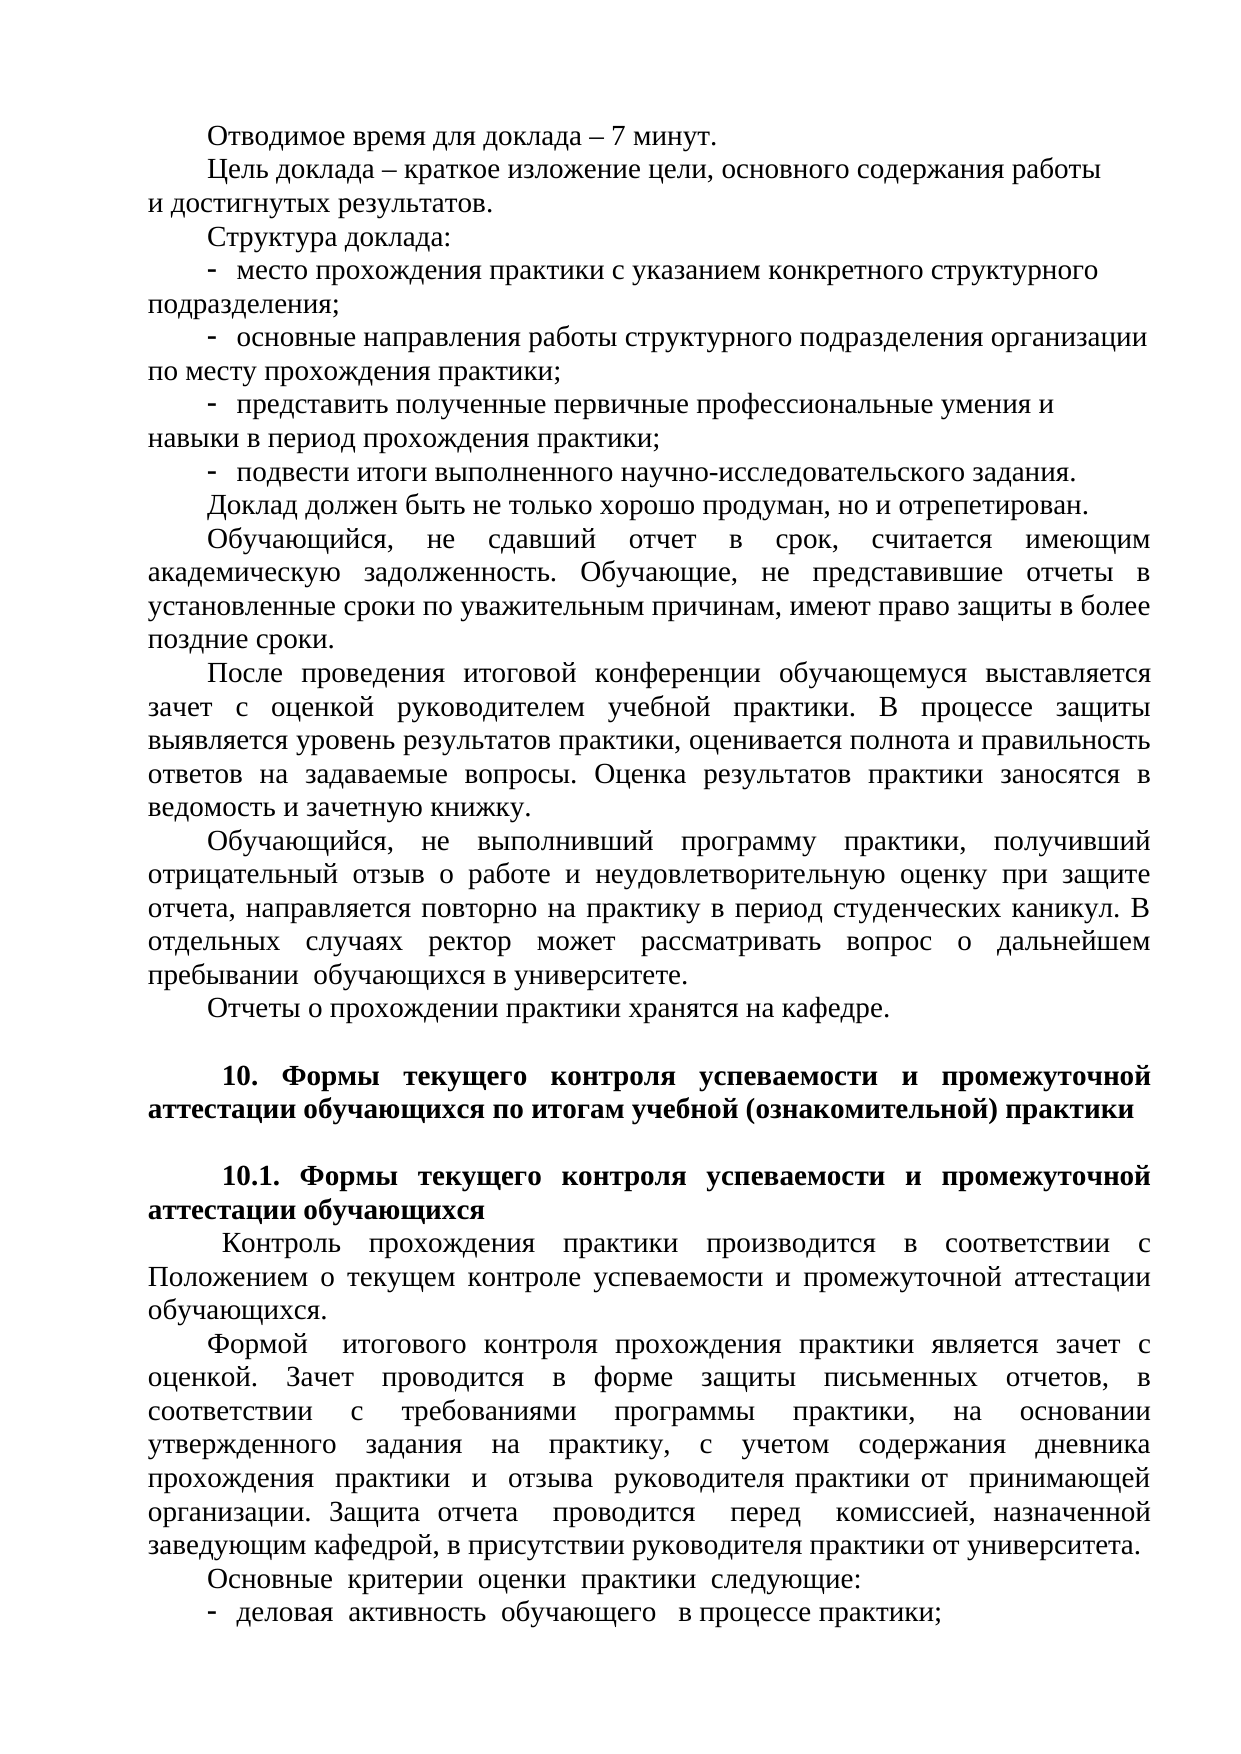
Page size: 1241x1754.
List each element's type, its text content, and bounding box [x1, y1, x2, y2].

text 10.1. Формы текущего контроля успеваемости и промежуточной аттестации обучающихся [148, 1158, 1152, 1225]
text Основные критерии оценки практики следующие: [148, 1561, 1152, 1594]
text Формой итогового контроля прохождения практики является зачет с оценкой. Зачет проводится в форме защиты письменных отчетов, в соответствии с требованиями программы практики, на основании утвержденного задания на практику, с учетом содержания дневника прохождения практики и отзыва руководителя практики от принимающей организации. Защита отчета проводится перед комиссией, назначенной заведующим кафедрой, в присутствии руководителя практики от университета. [148, 1326, 1152, 1561]
list подвести итоги выполненного научно-исследовательского задания. [148, 454, 1152, 487]
list основные направления работы структурного подразделения организации по месту прохождения практики; [148, 319, 1152, 387]
text Структура доклада: [148, 219, 1152, 252]
text 10. Формы текущего контроля успеваемости и промежуточной аттестации обучающихся по итогам учебной (ознакомительной) практики [148, 1058, 1152, 1125]
text и достигнутых результатов. [148, 185, 1152, 219]
list деловая активность обучающего в процессе практики; [148, 1594, 1152, 1628]
list место прохождения практики с указанием конкретного структурного подразделения; [148, 252, 1152, 319]
text Отчеты о прохождении практики хранятся на кафедре. [148, 991, 1152, 1024]
text Контроль прохождения практики производится в соответствии с Положением о текущем контроле успеваемости и промежуточной аттестации обучающихся. [148, 1225, 1152, 1326]
text Отводимое время для доклада – 7 минут. [148, 118, 1152, 152]
text Обучающийся, не выполнивший программу практики, получивший отрицательный отзыв о работе и неудовлетворительную оценку при защите отчета, направляется повторно на практику в период студенческих каникул. В отдельных случаях ректор может рассматривать вопрос о дальнейшем пребывании обучающихся в университете. [148, 823, 1152, 991]
text Обучающийся, не сдавший отчет в срок, считается имеющим академическую задолженность. Обучающие, не представившие отчеты в установленные сроки по уважительным причинам, имеют право защиты в более поздние сроки. [148, 521, 1152, 655]
text Доклад должен быть не только хорошо продуман, но и отрепетирован. [148, 487, 1152, 521]
text После проведения итоговой конференции обучающемуся выставляется зачет с оценкой руководителем учебной практики. В процессе защиты выявляется уровень результатов практики, оценивается полнота и правильность ответов на задаваемые вопросы. Оценка результатов практики заносятся в ведомость и зачетную книжку. [148, 655, 1152, 823]
list представить полученные первичные профессиональные умения и навыки в период прохождения практики; [148, 387, 1152, 454]
text Цель доклада – краткое изложение цели, основного содержания работы [148, 152, 1152, 185]
